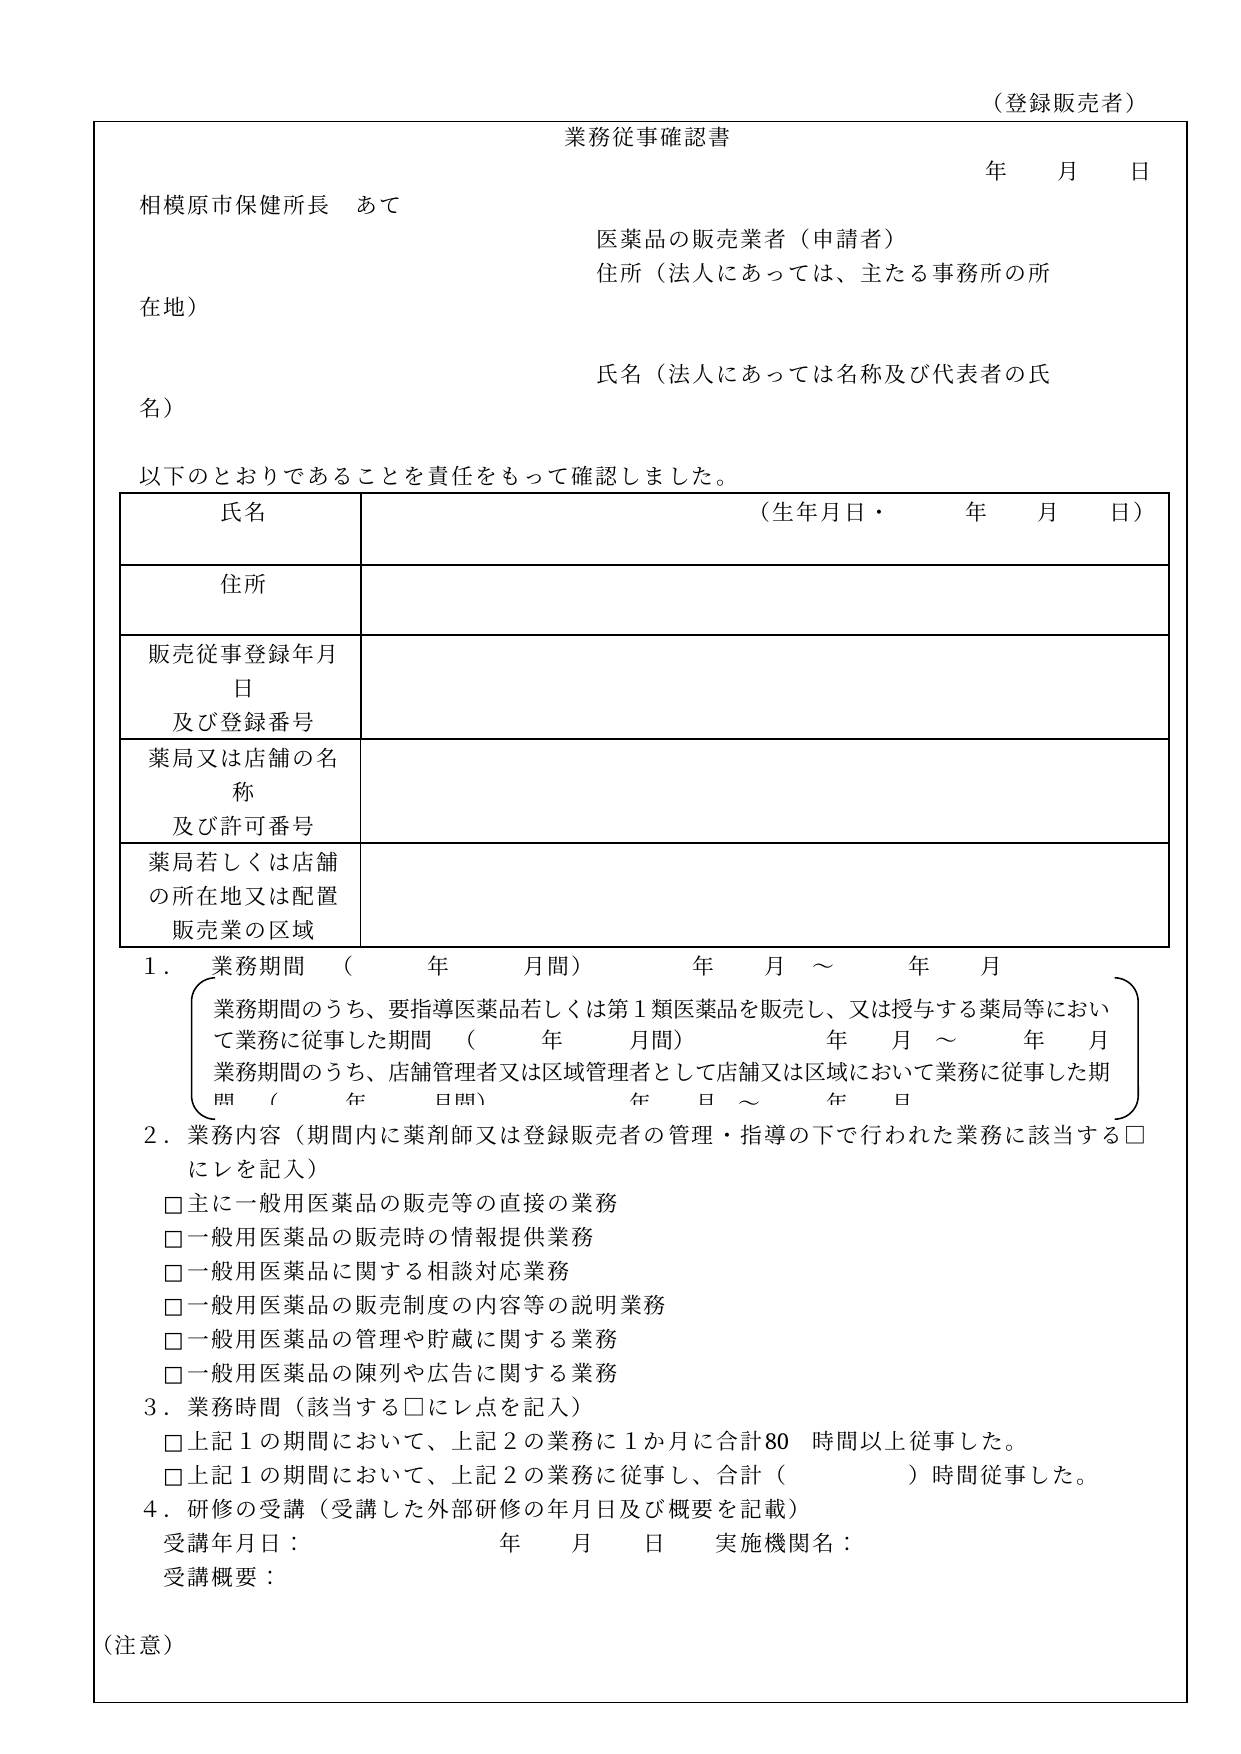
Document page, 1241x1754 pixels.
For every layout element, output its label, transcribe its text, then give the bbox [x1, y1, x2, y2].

table_header 業務従事確認書 年 月 日 相模原市保健所長 あて 医薬品の販売業者（申請者） 住所（法人にあっては、主たる事務所の所在地） 氏名（法人にあっては名称及び代表者の氏名） 以下のとおりであることを責任をもって確認しました。 [120, 122, 1169, 492]
text （登録販売者） [91, 85, 1149, 119]
table_cell [361, 844, 1168, 946]
table_cell 氏名 [121, 494, 360, 564]
table_cell 薬局又は店舗の名称 及び許可番号 [121, 740, 360, 842]
table_cell [361, 740, 1168, 842]
table_cell [362, 636, 1168, 738]
table_cell 販売従事登録年月日 及び登録番号 [121, 636, 360, 738]
table_cell 業務期間 （ 年 月間） 年 月 ～ 年 月 ２．業務内容（期間内に薬剤師又は登録販売者の管理・指導の下で行われた業務に該当する□にレを記入） □主に一般用医薬品の販売等の直接の業務 □一般用医薬品の販売時の情報提供業務 □一般用医薬品に関する相談対応業務 □一般用医薬品の販売制度の内容等の説明業務 □一般用医薬品の管理や貯蔵に関する業務 □一般用医薬品の陳列や広告に関する業務 ３．業務時間（該当する□にレ点を記入） □上記１の期間において、上記２の業務に１か月に合計80時間以上従事した。 □上記１の期間において、上記２の業務に従事し、合計（ ）時間従事した。 ４．研修の受講（受講した外部研修の年月日及び概要を記載） 受講年月日： 年 月 日 実施機関名： 受講概要： [120, 948, 1169, 1627]
table_cell 住所 [121, 566, 360, 634]
table_cell 薬局若しくは店舗 の所在地又は配置 販売業の区域 [121, 844, 360, 946]
table_cell [362, 566, 1168, 634]
text （注意） [95, 1627, 1149, 1661]
table_cell （生年月日・ 年 月 日） [362, 494, 1168, 564]
